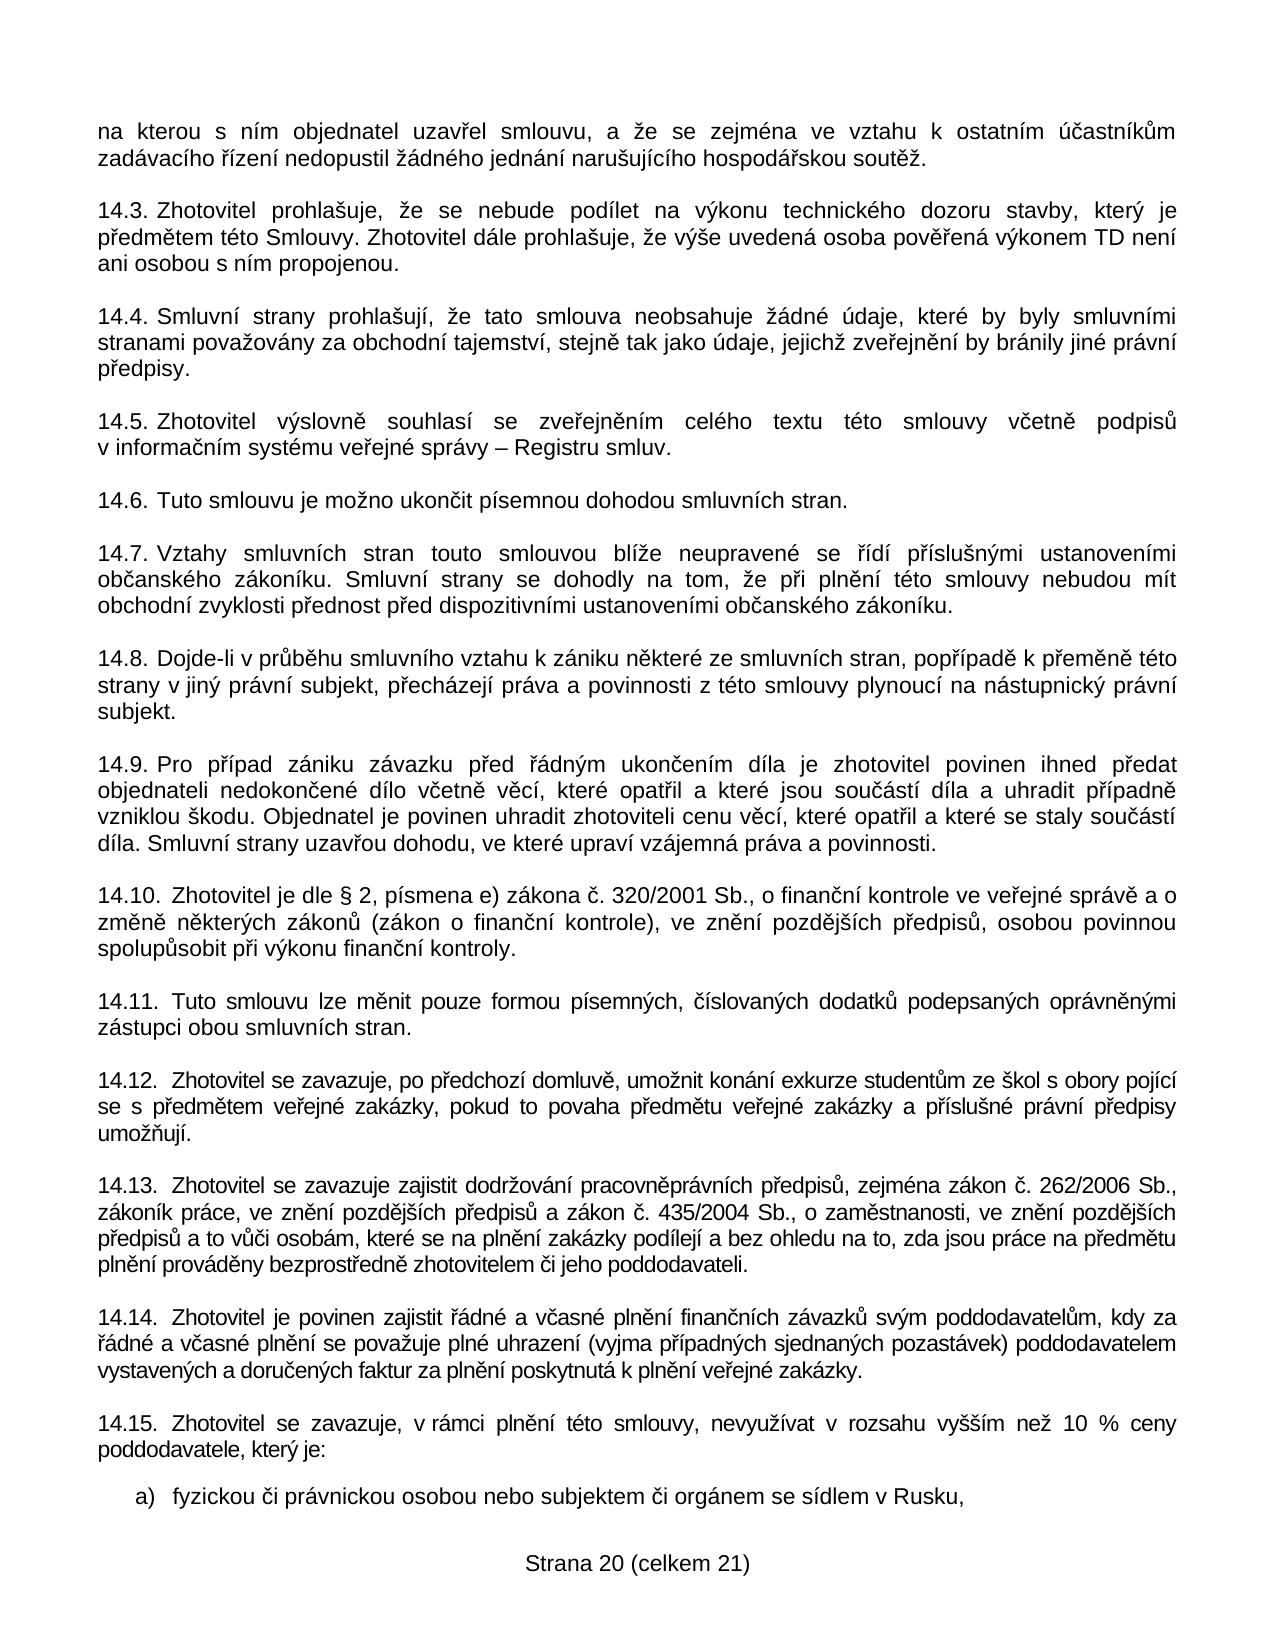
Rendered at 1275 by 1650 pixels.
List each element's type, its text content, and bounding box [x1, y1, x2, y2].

list Zhotovitel se zavazuje, v rámci plnění této smlouvy, nevyužívat v rozsahu vyšším než 10 % ceny poddodavatele, který je: [97, 1409, 1177, 1462]
list fyzickou či právnickou osobou nebo subjektem či orgánem se sídlem v Rusku, [135, 1483, 1177, 1509]
list Zhotovitel výslovně souhlasí se zveřejněním celého textu této smlouvy včetně podpisů v informačním systému veřejné správy – Registru smluv. [97, 408, 1177, 461]
list Vztahy smluvních stran touto smlouvou blíže neupravené se řídí příslušnými ustanoveními občanského zákoníku. Smluvní strany se dohodly na tom, že při plnění této smlouvy nebudou mít obchodní zvyklosti přednost před dispozitivními ustanoveními občanského zákoníku. [97, 540, 1177, 619]
list Zhotovitel je dle § 2, písmena e) zákona č. 320/2001 Sb., o finanční kontrole ve veřejné správě a o změně některých zákonů (zákon o finanční kontrole), ve znění pozdějších předpisů, osobou povinnou spolupůsobit při výkonu finanční kontroly. [97, 882, 1177, 961]
list Zhotovitel se zavazuje, po předchozí domluvě, umožnit konání exkurze studentům ze škol s obory pojící se s předmětem veřejné zakázky, pokud to povaha předmětu veřejné zakázky a příslušné právní předpisy umožňují. [97, 1067, 1177, 1146]
list Pro případ zániku závazku před řádným ukončením díla je zhotovitel povinen ihned předat objednateli nedokončené dílo včetně věcí, které opatřil a které jsou součástí díla a uhradit případně vzniklou škodu. Objednatel je povinen uhradit zhotoviteli cenu věcí, které opatřil a které se staly součástí díla. Smluvní strany uzavřou dohodu, ve které upraví vzájemná práva a povinnosti. [97, 751, 1177, 856]
list Tuto smlouvu je možno ukončit písemnou dohodou smluvních stran. [97, 487, 1177, 513]
list Zhotovitel se zavazuje zajistit dodržování pracovněprávních předpisů, zejména zákon č. 262/2006 Sb., zákoník práce, ve znění pozdějších předpisů a zákon č. 435/2004 Sb., o zaměstnanosti, ve znění pozdějších předpisů a to vůči osobám, které se na plnění zakázky podílejí a bez ohledu na to, zda jsou práce na předmětu plnění prováděny bezprostředně zhotovitelem či jeho poddodavateli. [97, 1172, 1177, 1278]
list Zhotovitel prohlašuje, že se nebude podílet na výkonu technického dozoru stavby, který je předmětem této Smlouvy. Zhotovitel dále prohlašuje, že výše uvedená osoba pověřená výkonem TD není ani osobou s ním propojenou. [97, 197, 1177, 276]
list Tuto smlouvu lze měnit pouze formou písemných, číslovaných dodatků podepsaných oprávněnými zástupci obou smluvních stran. [97, 988, 1177, 1041]
list Zhotovitel je povinen zajistit řádné a včasné plnění finančních závazků svým poddodavatelům, kdy za řádné a včasné plnění se považuje plné uhrazení (vyjma případných sjednaných pozastávek) poddodavatelem vystavených a doručených faktur za plnění poskytnutá k plnění veřejné zakázky. [97, 1304, 1177, 1383]
list Dojde-li v průběhu smluvního vztahu k zániku některé ze smluvních stran, popřípadě k přeměně této strany v jiný právní subjekt, přecházejí práva a povinnosti z této smlouvy plynoucí na nástupnický právní subjekt. [97, 645, 1177, 724]
list Smluvní strany prohlašují, že tato smlouva neobsahuje žádné údaje, které by byly smluvními stranami považovány za obchodní tajemství, stejně tak jako údaje, jejichž zveřejnění by bránily jiné právní předpisy. [97, 303, 1177, 382]
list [97, 118, 1177, 171]
